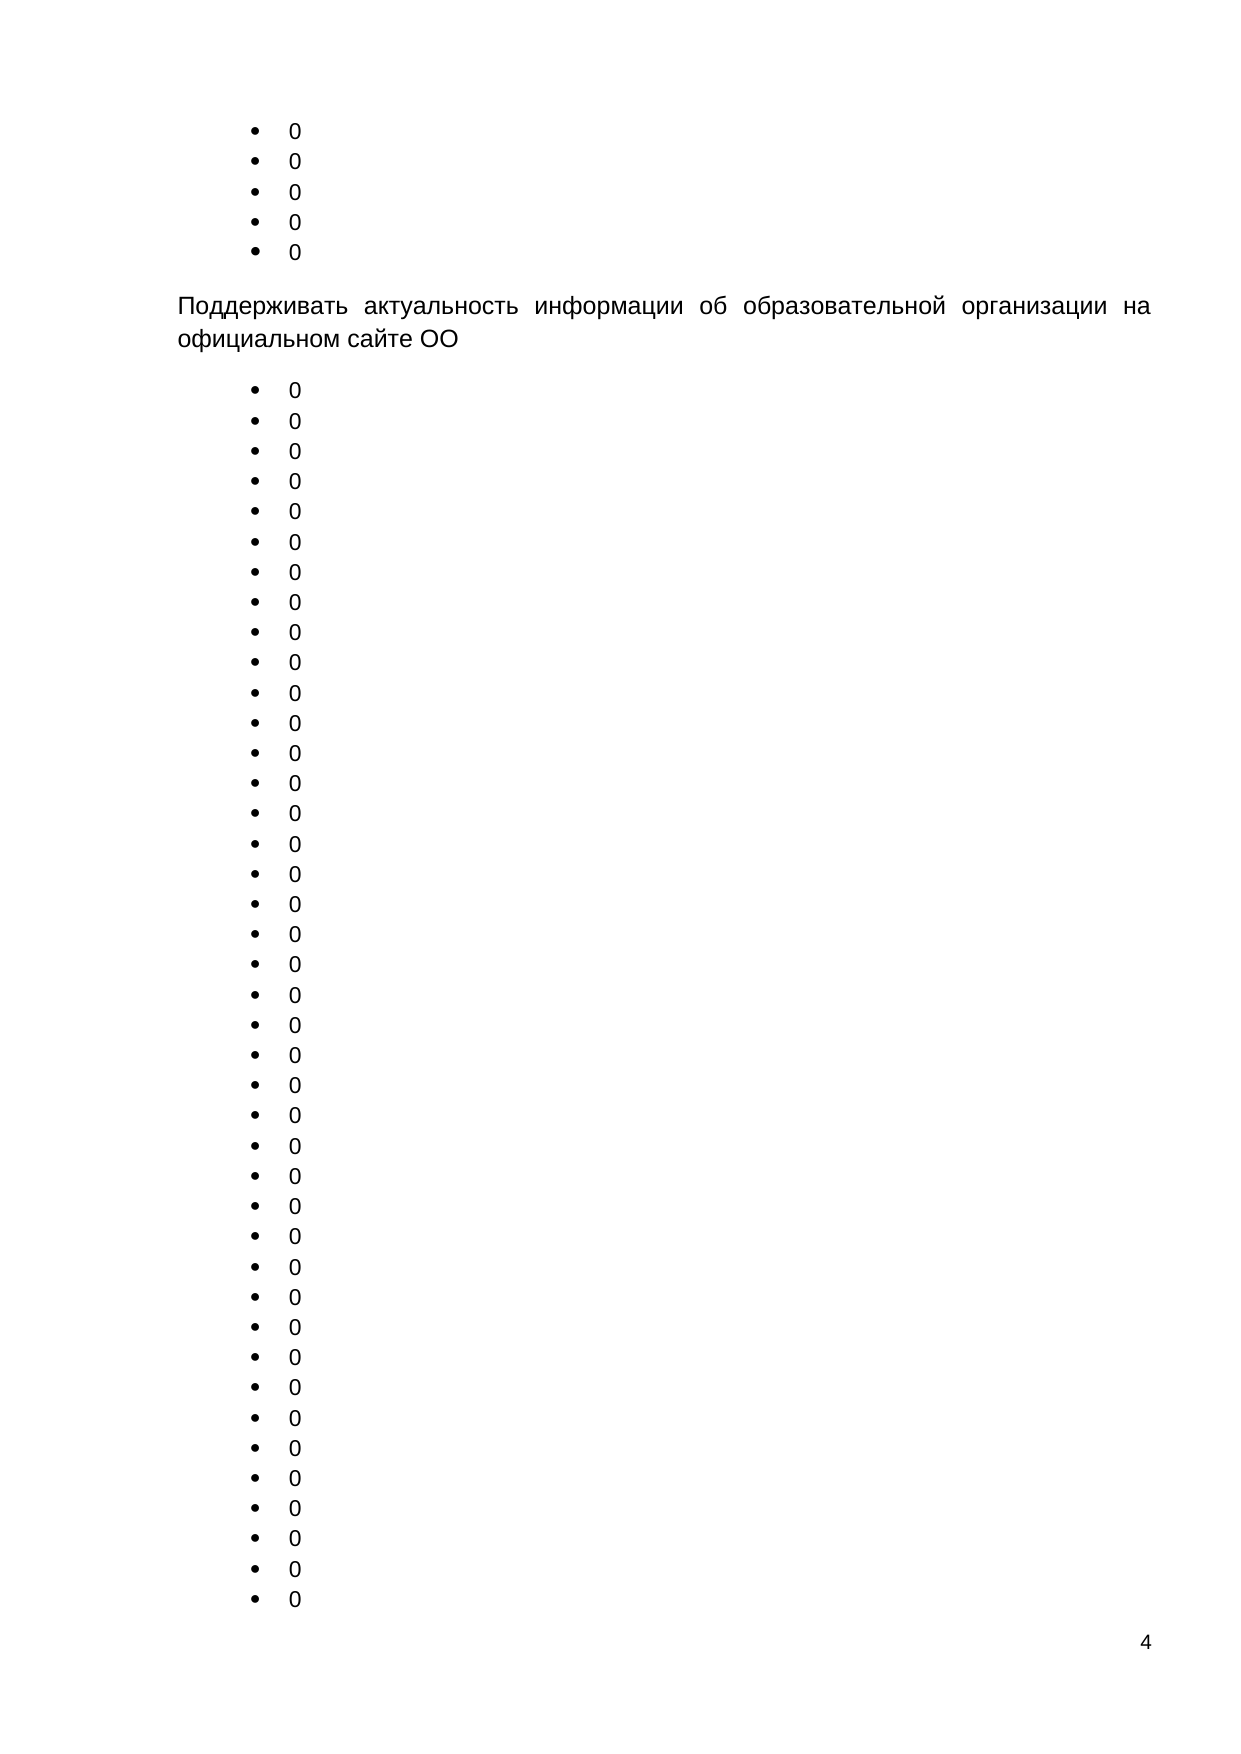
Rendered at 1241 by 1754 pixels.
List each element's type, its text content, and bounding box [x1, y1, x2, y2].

list 0 [251, 1223, 1152, 1250]
list 0 [251, 559, 1152, 585]
list 0 [251, 1556, 1152, 1582]
list 0 [251, 1072, 1152, 1099]
list 0 [251, 1314, 1152, 1340]
list 0 [251, 1465, 1152, 1491]
list 0 [251, 1344, 1152, 1371]
list 0 [251, 1253, 1152, 1280]
list 0 [251, 649, 1152, 676]
list 0 [251, 800, 1152, 827]
list 0 [251, 861, 1152, 887]
list 0 [251, 710, 1152, 736]
list 0 [251, 1042, 1152, 1068]
list 0 [251, 740, 1152, 766]
list 0 [251, 239, 1152, 266]
list 0 [251, 679, 1152, 706]
list 0 [251, 498, 1152, 525]
list 0 [251, 921, 1152, 948]
list 0 [251, 408, 1152, 434]
list 0 [251, 1012, 1152, 1038]
list 0 [251, 209, 1152, 235]
list 0 [251, 148, 1152, 175]
list 0 [251, 770, 1152, 797]
list 0 [251, 1374, 1152, 1401]
text Поддерживать актуальность информации об образовательной организации на официальном сайте ОО [177, 291, 1152, 352]
list 0 [251, 891, 1152, 917]
list 0 [251, 1435, 1152, 1461]
list 0 [251, 468, 1152, 494]
list 0 [251, 118, 1152, 144]
list 0 [251, 982, 1152, 1008]
list 0 [251, 1495, 1152, 1522]
list 0 [251, 619, 1152, 646]
list 0 [251, 589, 1152, 615]
list 0 [251, 438, 1152, 464]
list 0 [251, 528, 1152, 555]
list 0 [251, 1102, 1152, 1129]
list 0 [251, 1193, 1152, 1219]
list 0 [251, 1163, 1152, 1189]
list 0 [251, 831, 1152, 857]
list 0 [251, 377, 1152, 404]
list 0 [251, 1525, 1152, 1552]
list 0 [251, 951, 1152, 978]
list 0 [251, 178, 1152, 205]
list 0 [251, 1404, 1152, 1431]
list 0 [251, 1133, 1152, 1159]
list 0 [251, 1284, 1152, 1310]
list 0 [251, 1586, 1152, 1612]
